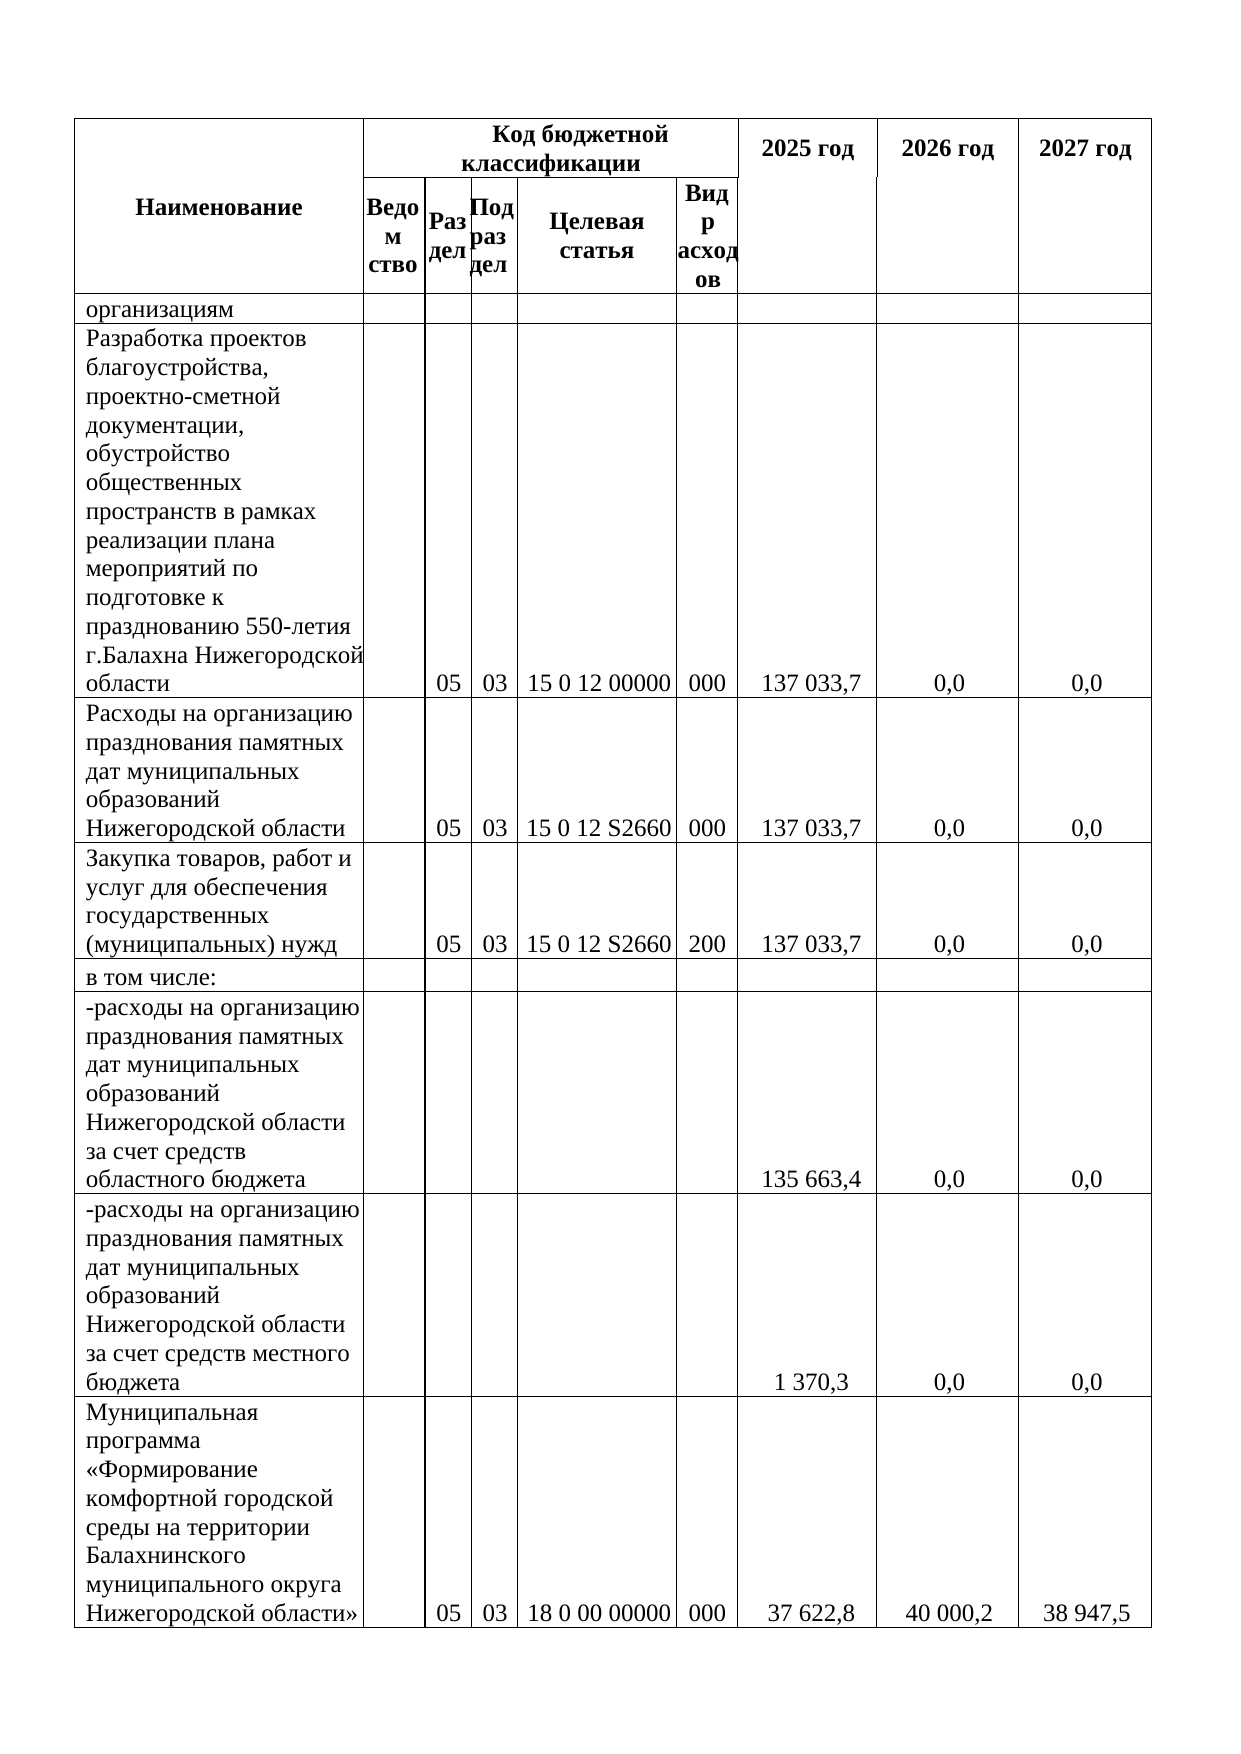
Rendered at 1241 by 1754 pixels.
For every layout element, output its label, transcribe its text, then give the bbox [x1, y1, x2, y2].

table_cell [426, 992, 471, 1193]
table_cell [877, 177, 1018, 293]
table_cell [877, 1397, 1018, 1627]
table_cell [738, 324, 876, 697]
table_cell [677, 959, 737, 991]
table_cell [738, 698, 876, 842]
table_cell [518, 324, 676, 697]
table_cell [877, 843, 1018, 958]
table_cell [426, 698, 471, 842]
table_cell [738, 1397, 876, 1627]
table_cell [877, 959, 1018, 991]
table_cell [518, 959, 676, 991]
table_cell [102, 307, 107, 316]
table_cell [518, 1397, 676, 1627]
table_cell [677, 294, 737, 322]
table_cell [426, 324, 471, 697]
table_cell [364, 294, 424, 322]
table_header Наименование [75, 119, 363, 293]
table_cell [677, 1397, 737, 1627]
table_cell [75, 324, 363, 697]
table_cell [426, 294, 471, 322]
table_cell [1019, 177, 1151, 293]
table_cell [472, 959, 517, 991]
table_cell Вид расходов [677, 178, 737, 293]
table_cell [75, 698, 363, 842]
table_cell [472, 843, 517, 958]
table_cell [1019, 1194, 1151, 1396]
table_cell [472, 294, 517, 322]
table_header 2027 год [1019, 119, 1151, 177]
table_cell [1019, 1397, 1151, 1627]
table_header Код бюджетной классификации [364, 119, 738, 177]
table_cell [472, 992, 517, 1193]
table_cell [738, 177, 876, 293]
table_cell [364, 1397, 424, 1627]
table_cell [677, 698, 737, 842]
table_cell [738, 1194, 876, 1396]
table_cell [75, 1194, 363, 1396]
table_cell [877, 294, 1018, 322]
table_cell Ведом ство [364, 178, 424, 293]
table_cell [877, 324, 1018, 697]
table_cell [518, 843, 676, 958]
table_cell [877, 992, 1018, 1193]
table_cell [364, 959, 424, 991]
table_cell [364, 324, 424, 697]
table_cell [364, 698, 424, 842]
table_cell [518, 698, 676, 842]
table_cell Целевая статья [518, 178, 676, 293]
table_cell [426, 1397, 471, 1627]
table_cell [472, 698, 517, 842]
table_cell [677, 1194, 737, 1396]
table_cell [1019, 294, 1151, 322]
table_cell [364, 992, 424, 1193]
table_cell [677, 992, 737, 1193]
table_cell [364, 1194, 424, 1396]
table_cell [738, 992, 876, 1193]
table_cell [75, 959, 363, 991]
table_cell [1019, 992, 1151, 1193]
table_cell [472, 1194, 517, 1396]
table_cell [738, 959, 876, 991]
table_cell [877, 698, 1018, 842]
table_header 2025 год [739, 119, 877, 177]
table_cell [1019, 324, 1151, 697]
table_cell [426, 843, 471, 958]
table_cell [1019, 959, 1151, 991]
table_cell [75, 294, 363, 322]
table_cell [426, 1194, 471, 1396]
table_header 2026 год [878, 119, 1018, 177]
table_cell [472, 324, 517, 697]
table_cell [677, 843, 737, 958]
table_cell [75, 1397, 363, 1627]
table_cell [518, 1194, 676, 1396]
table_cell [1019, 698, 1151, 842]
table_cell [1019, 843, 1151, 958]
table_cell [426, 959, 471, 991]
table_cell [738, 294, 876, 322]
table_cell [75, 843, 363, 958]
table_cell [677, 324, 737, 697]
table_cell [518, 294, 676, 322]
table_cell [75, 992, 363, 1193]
table_cell Раз дел [426, 178, 471, 293]
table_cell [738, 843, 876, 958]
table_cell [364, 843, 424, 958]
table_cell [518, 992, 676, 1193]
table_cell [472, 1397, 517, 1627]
table_cell Под раз дел [472, 178, 517, 293]
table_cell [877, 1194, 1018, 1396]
